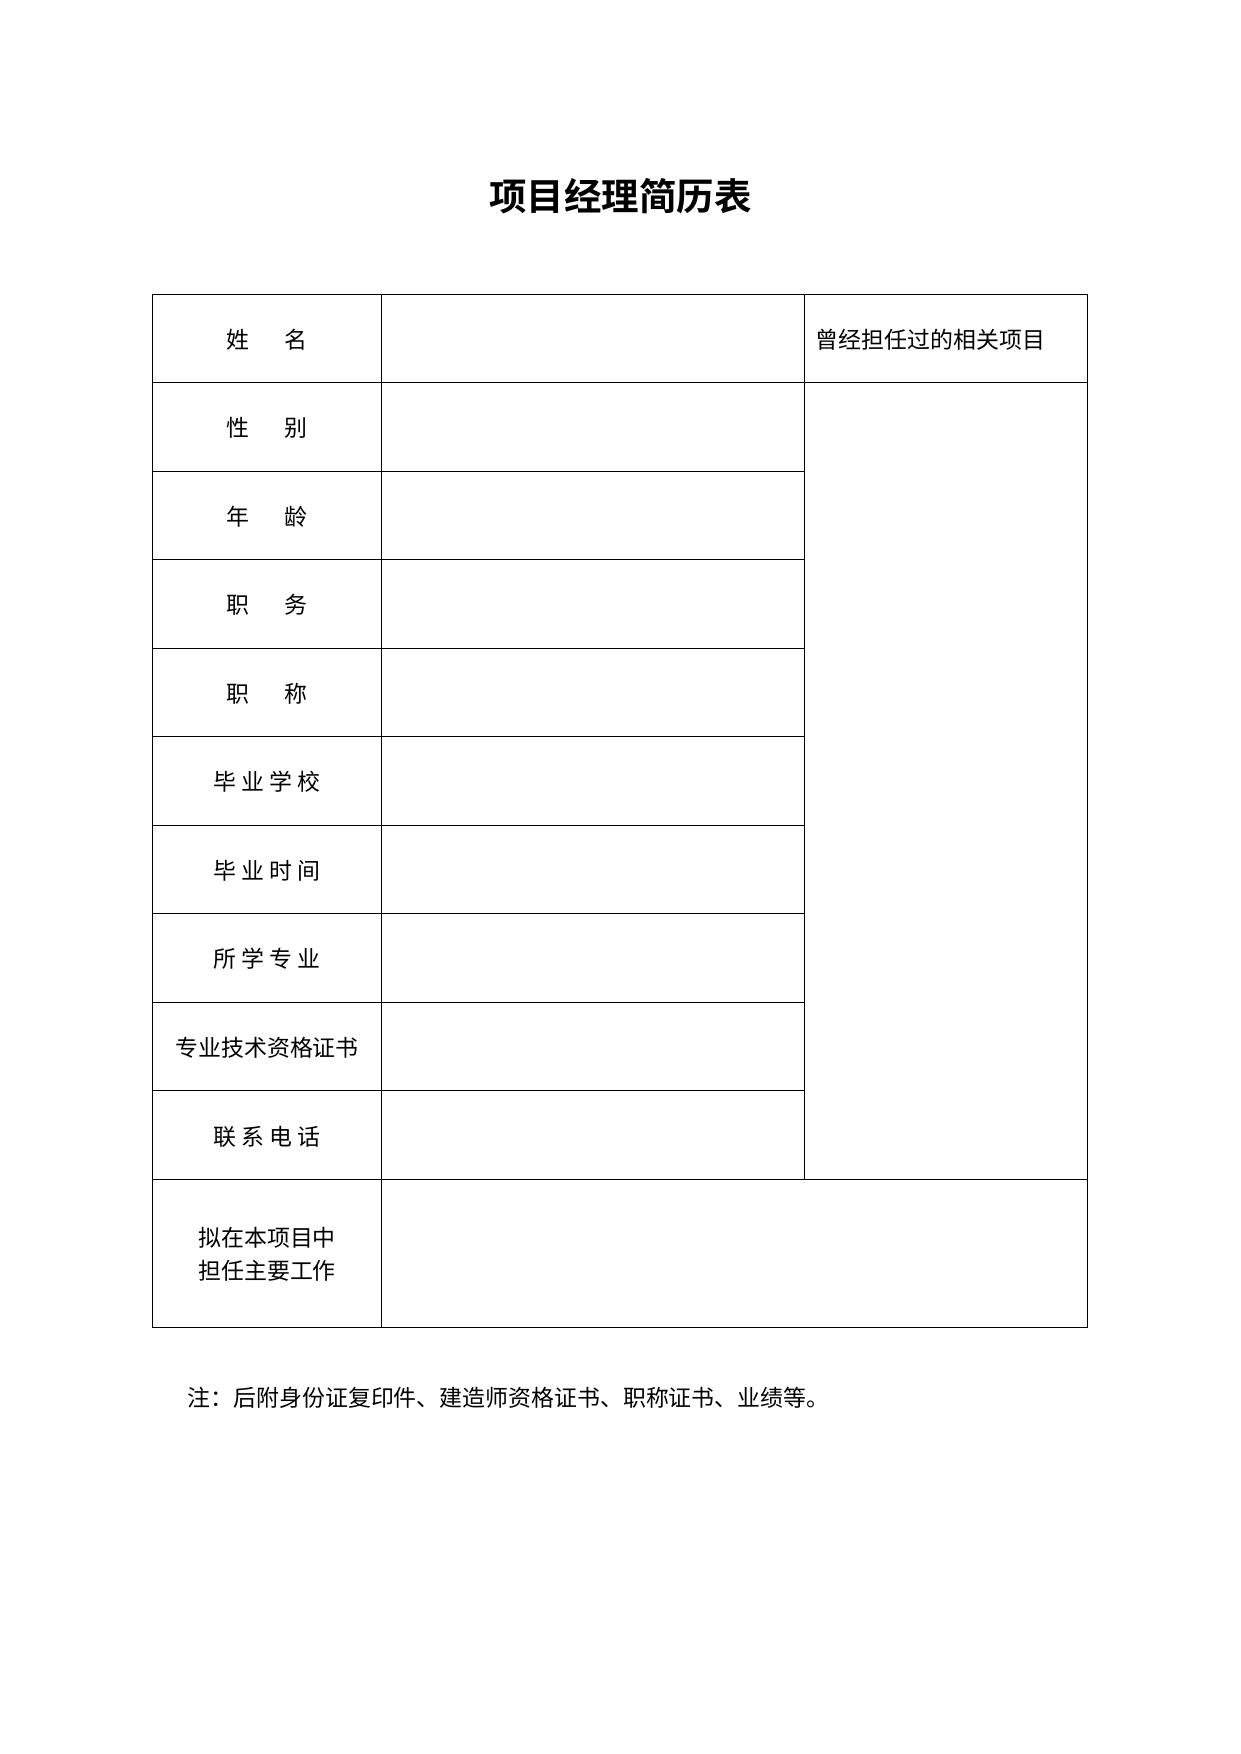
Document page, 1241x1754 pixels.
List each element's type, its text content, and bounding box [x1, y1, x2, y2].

table_cell 联 系 电 话 [153, 1091, 381, 1179]
table_cell 专业技术资格证书 [153, 1003, 381, 1090]
table_cell 职 称 [153, 649, 381, 736]
text 项目经理简历表 [187, 162, 1053, 227]
table_cell [382, 383, 804, 471]
table_cell [382, 914, 804, 1002]
table_cell 毕 业 学 校 [153, 737, 381, 825]
table_cell [382, 826, 804, 913]
table_cell [382, 560, 804, 648]
table_cell 职 务 [153, 560, 381, 648]
table_header 姓 名 [153, 295, 381, 382]
table_cell [805, 383, 1087, 1179]
table_header [382, 295, 804, 382]
table_header 曾经担任过的相关项目 [805, 295, 1087, 382]
table_cell [382, 1180, 1087, 1327]
table_cell 毕 业 时 间 [153, 826, 381, 913]
table_cell [382, 1003, 804, 1090]
table_cell [382, 649, 804, 736]
table_cell 性 别 [153, 383, 381, 471]
table_cell [382, 737, 804, 825]
table_cell 所 学 专 业 [153, 914, 381, 1002]
table_cell 拟在本项目中 担任主要工作 [153, 1180, 381, 1327]
text 注：后附身份证复印件、建造师资格证书、职称证书、业绩等。 [187, 1364, 1053, 1429]
table_cell [382, 1091, 804, 1179]
table_cell [382, 472, 804, 559]
table_cell 年 龄 [153, 472, 381, 559]
